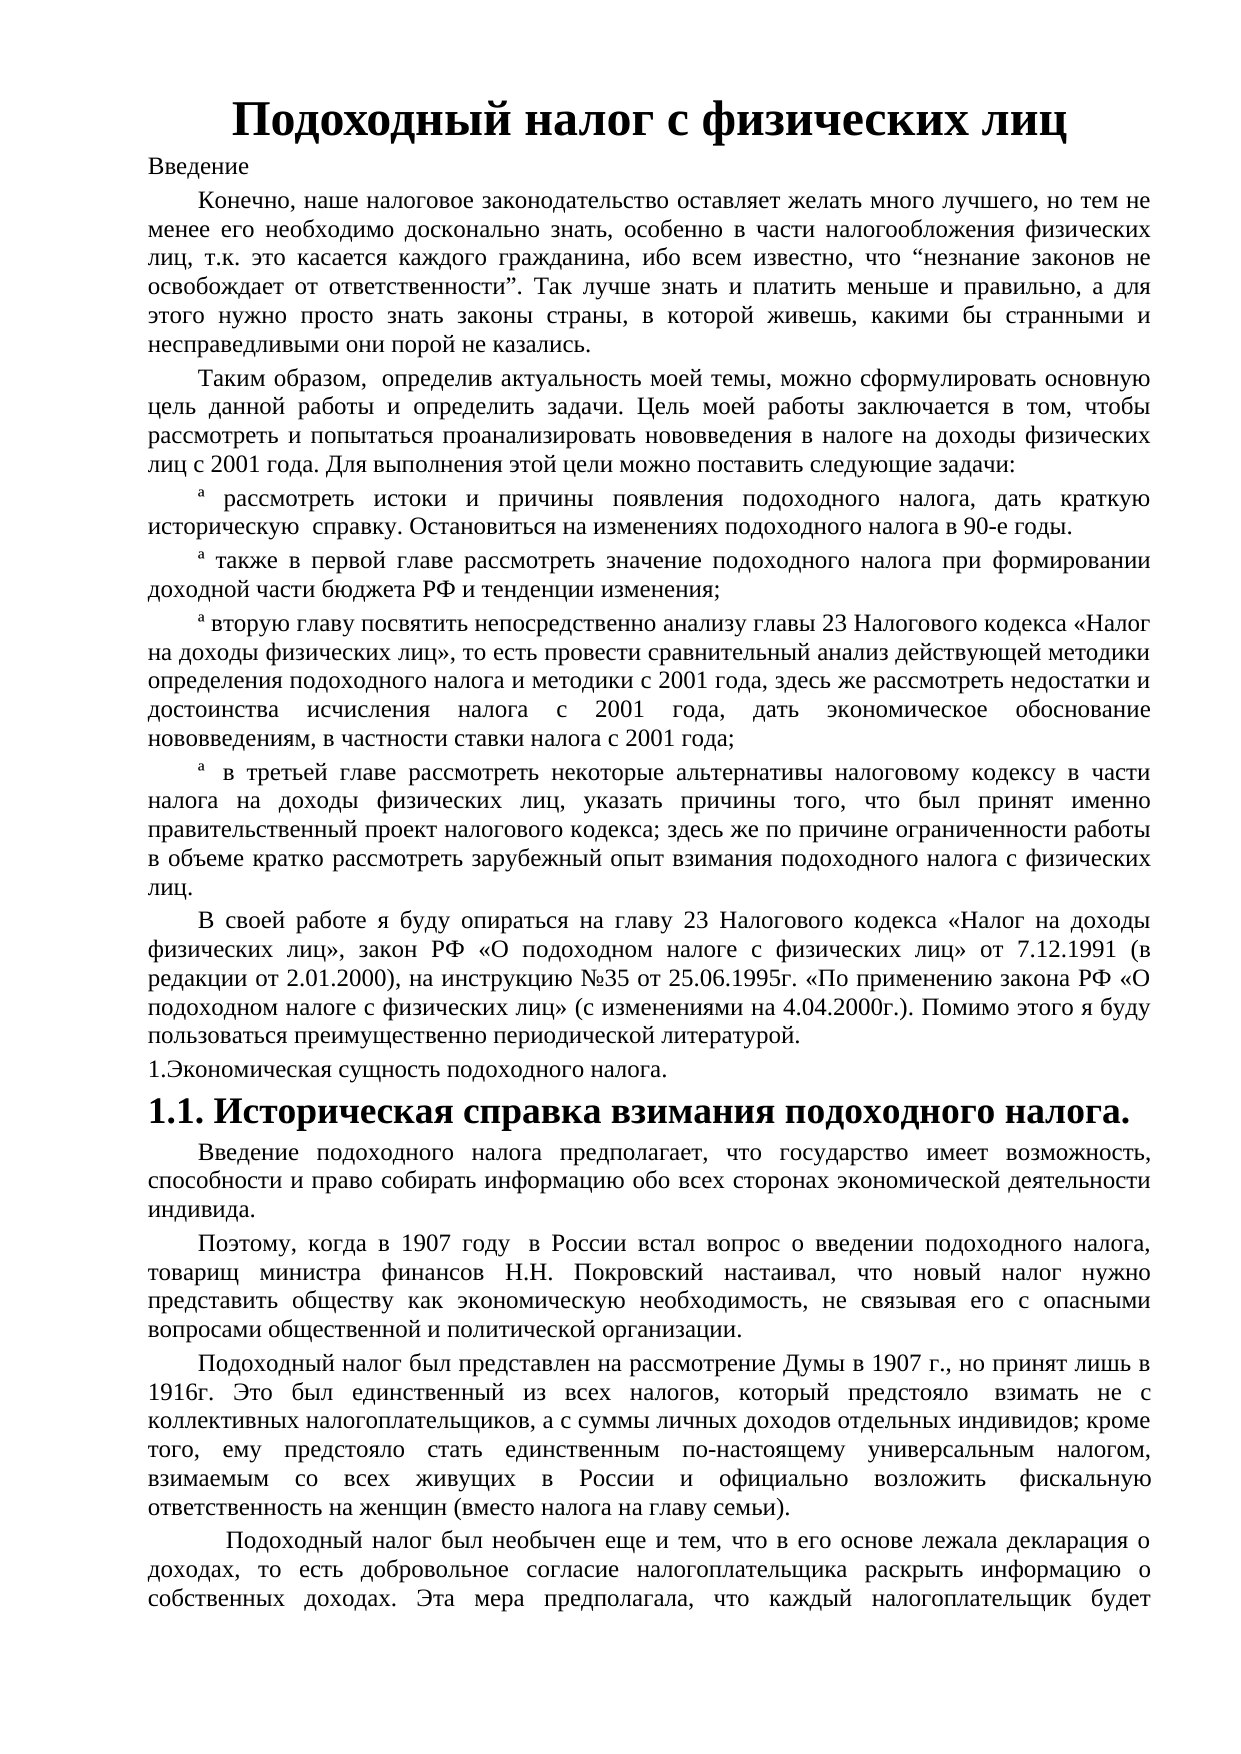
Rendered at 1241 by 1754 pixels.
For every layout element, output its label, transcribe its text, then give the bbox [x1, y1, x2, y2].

text ª рассмотреть истоки и причины появления подоходного налога, дать краткую историческую справку. Остановиться на изменениях подоходного налога в 90-е годы. [148, 483, 1152, 540]
text 1.Экономическая сущность подоходного налога. [148, 1054, 1152, 1083]
subtitle 1.1. Историческая справка взимания подоходного налога. [148, 1088, 1152, 1131]
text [148, 1526, 1152, 1612]
text ª также в первой главе рассмотреть значение подоходного налога при формировании доходной части бюджета РФ и тенденции изменения; [148, 545, 1152, 603]
text Подоходный налог был представлен на рассмотрение Думы в 1907 г., но принят лишь в 1916г. Это был единственный из всех налогов, который предстояло взимать не с коллективных налогоплательщиков, а с суммы личных доходов отдельных индивидов; кроме того, ему предстояло стать единственным по-настоящему универсальным налогом, взимаемым со всех живущих в России и официально возложить фискальную ответственность на женщин (вместо налога на главу семьи). [148, 1348, 1152, 1521]
text ª вторую главу посвятить непосредственно анализу главы 23 Налогового кодекса «Налог на доходы физических лиц», то есть провести сравнительный анализ действующей методики определения подоходного налога и методики с 2001 года, здесь же рассмотреть недостатки и достоинства исчисления налога с 2001 года, дать экономическое обоснование нововведениям, в частности ставки налога с 2001 года; [148, 608, 1152, 752]
text Конечно, наше налоговое законодательство оставляет желать много лучшего, но тем не менее его необходимо досконально знать, особенно в части налогообложения физических лиц, т.к. это касается каждого гражданина, ибо всем известно, что “незнание законов не освобождает от ответственности”. Так лучше знать и платить меньше и правильно, а для этого нужно просто знать законы страны, в которой живешь, какими бы странными и несправедливыми они порой не казались. [148, 185, 1152, 357]
text Поэтому, когда в 1907 году в России встал вопрос о введении подоходного налога, товарищ министра финансов Н.Н. Покровский настаивал, что новый налог нужно представить обществу как экономическую необходимость, не связывая его с опасными вопросами общественной и политической организации. [148, 1228, 1152, 1343]
subtitle Подоходный налог с физических лиц [148, 88, 1152, 146]
text Введение подоходного налога предполагает, что государство имеет возможность, способности и право собирать информацию обо всех сторонах экономической деятельности индивида. [148, 1137, 1152, 1223]
text Введение [148, 151, 1152, 180]
text ª в третьей главе рассмотреть некоторые альтернативы налоговому кодексу в части налога на доходы физических лиц, указать причины того, что был принят именно правительственный проект налогового кодекса; здесь же по причине ограниченности работы в объеме кратко рассмотреть зарубежный опыт взимания подоходного налога с физических лиц. [148, 757, 1152, 901]
text В своей работе я буду опираться на главу 23 Налогового кодекса «Налог на доходы физических лиц», закон РФ «О подоходном налоге с физических лиц» от 7.12.1991 (в редакции от 2.01.2000), на инструкцию №35 от 25.06.1995г. «По применению закона РФ «О подоходном налоге с физических лиц» (с изменениями на 4.04.2000г.). Помимо этого я буду пользоваться преимущественно периодической литературой. [148, 906, 1152, 1049]
text Таким образом, определив актуальность моей темы, можно сформулировать основную цель данной работы и определить задачи. Цель моей работы заключается в том, чтобы рассмотреть и попытаться проанализировать нововведения в налоге на доходы физических лиц с 2001 года. Для выполнения этой цели можно поставить следующие задачи: [148, 363, 1152, 478]
